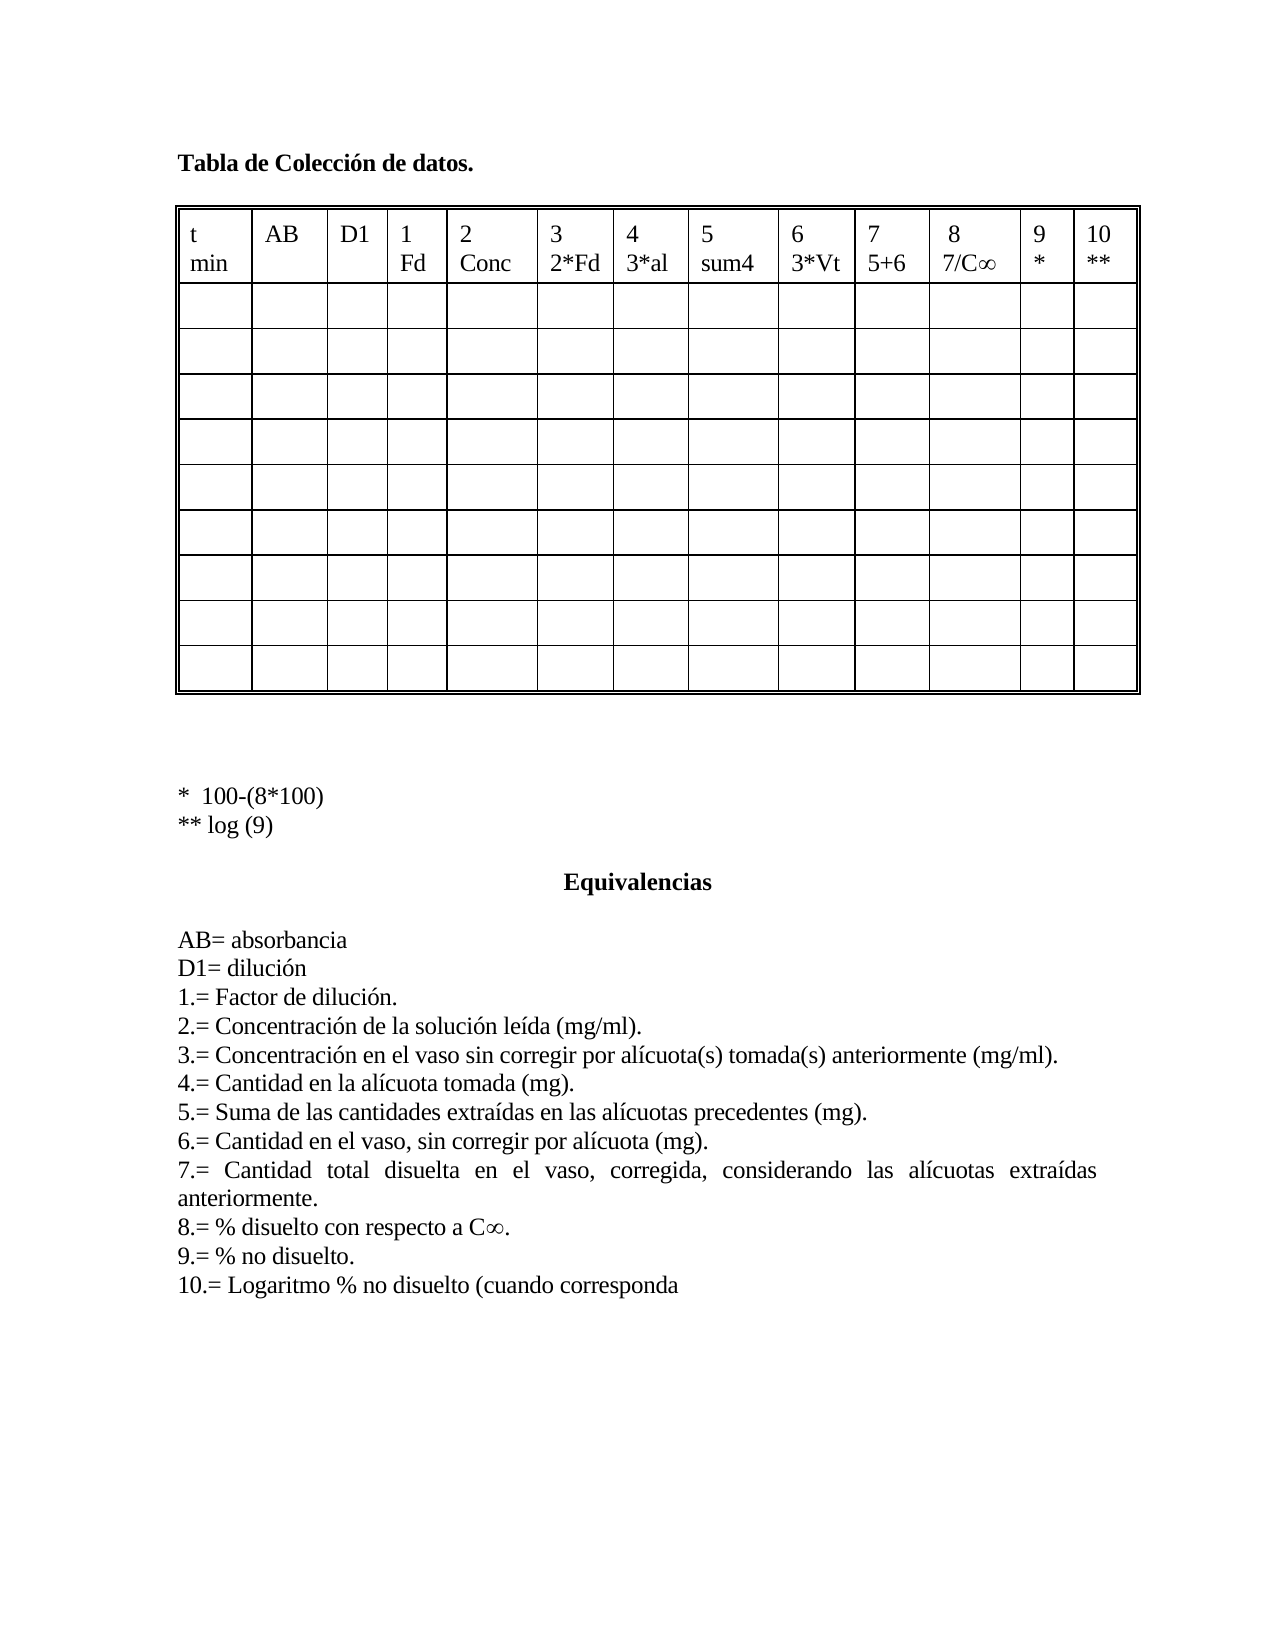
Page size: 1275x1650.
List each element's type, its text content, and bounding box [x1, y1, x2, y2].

table_cell [779, 465, 854, 509]
table_cell [930, 329, 1020, 373]
table_cell [253, 511, 327, 554]
table_cell [538, 465, 613, 509]
table_cell [1075, 646, 1136, 690]
table_cell [614, 601, 688, 645]
table_cell [930, 284, 1020, 328]
table_cell [779, 420, 854, 463]
table_header 8 7/C [930, 210, 1020, 282]
table_header t min [180, 210, 251, 282]
table_cell [1075, 511, 1136, 554]
table_cell [538, 556, 613, 599]
table_cell [1075, 601, 1136, 645]
text 9.= % no disuelto. [177, 1241, 1098, 1270]
table_cell [1075, 329, 1136, 373]
text 8.= % disuelto con respecto a C. [177, 1212, 1098, 1241]
table_cell [1021, 375, 1073, 418]
table_cell [448, 601, 537, 645]
table_cell [930, 556, 1020, 599]
table_cell [856, 646, 929, 690]
table_cell [388, 284, 446, 328]
table_cell [930, 375, 1020, 418]
table_cell [1075, 375, 1136, 418]
table_cell [1021, 646, 1073, 690]
table_cell [856, 556, 929, 599]
table_cell [856, 420, 929, 463]
table_cell [930, 601, 1020, 645]
table_cell [538, 375, 613, 418]
text D1= dilución [177, 953, 1098, 982]
table_cell [856, 375, 929, 418]
table_cell [448, 420, 537, 463]
table_cell [930, 420, 1020, 463]
table_cell [614, 375, 688, 418]
table_cell [779, 511, 854, 554]
table_cell [388, 329, 446, 373]
table_cell [689, 375, 778, 418]
table_cell [180, 329, 251, 373]
text 6.= Cantidad en el vaso, sin corregir por alícuota (mg). [177, 1126, 1098, 1155]
text AB= absorbancia [177, 925, 1098, 953]
table_cell [856, 511, 929, 554]
table_cell [614, 284, 688, 328]
table_cell [614, 511, 688, 554]
table_cell [779, 284, 854, 328]
table_cell [328, 601, 387, 645]
table_cell [180, 420, 251, 463]
table_cell [1021, 329, 1073, 373]
table_cell [253, 375, 327, 418]
table_header 10 ** [1075, 210, 1136, 282]
table_cell [388, 375, 446, 418]
table_cell [253, 465, 327, 509]
table_cell [930, 646, 1020, 690]
table_cell [538, 511, 613, 554]
table_cell [689, 511, 778, 554]
table_cell [328, 465, 387, 509]
text * 100-(8*100) [177, 781, 1098, 810]
text 4.= Cantidad en la alícuota tomada (mg). [177, 1068, 1098, 1097]
table_cell [328, 646, 387, 690]
table_cell [180, 375, 251, 418]
table_cell [538, 601, 613, 645]
table_cell [614, 329, 688, 373]
table_cell [253, 329, 327, 373]
table_cell [689, 284, 778, 328]
table_cell [253, 420, 327, 463]
table_cell [930, 465, 1020, 509]
table_header 7 5+6 [856, 210, 929, 282]
table_header 4 3*al [614, 210, 688, 282]
table_cell [180, 511, 251, 554]
table_cell [856, 329, 929, 373]
table_cell [1075, 284, 1136, 328]
table_cell [180, 465, 251, 509]
table_cell [1021, 511, 1073, 554]
table_cell [253, 601, 327, 645]
table_cell [779, 601, 854, 645]
table_cell [538, 646, 613, 690]
table_cell [1075, 465, 1136, 509]
table_cell [614, 420, 688, 463]
table_cell [328, 511, 387, 554]
table_cell [1075, 420, 1136, 463]
table_cell [779, 646, 854, 690]
table_cell [328, 556, 387, 599]
table_cell [1021, 420, 1073, 463]
table_cell [253, 646, 327, 690]
table_cell [779, 375, 854, 418]
table_cell [448, 511, 537, 554]
table_cell [253, 556, 327, 599]
table_cell [180, 284, 251, 328]
table_cell [1075, 556, 1136, 599]
table_cell [779, 329, 854, 373]
table_cell [856, 601, 929, 645]
table_cell [328, 329, 387, 373]
table_cell [1021, 284, 1073, 328]
text ** log (9) [177, 810, 1098, 838]
table_cell [689, 329, 778, 373]
table_cell [328, 420, 387, 463]
table_cell [614, 646, 688, 690]
table_header 6 3*Vt [779, 210, 854, 282]
text 5.= Suma de las cantidades extraídas en las alícuotas precedentes (mg). [177, 1097, 1098, 1126]
table_cell [388, 601, 446, 645]
table_cell [614, 465, 688, 509]
table_header 9 * [1021, 210, 1073, 282]
text 7.= Cantidad total disuelta en el vaso, corregida, considerando las alícuotas extraídas anteriormente. [177, 1155, 1098, 1212]
table_cell [448, 556, 537, 599]
table_cell [689, 601, 778, 645]
table_cell [1021, 465, 1073, 509]
table_cell [538, 420, 613, 463]
table_cell [779, 556, 854, 599]
text 1.= Factor de dilución. [177, 982, 1098, 1011]
table_cell [388, 646, 446, 690]
table_cell [538, 284, 613, 328]
text Equivalencias [177, 867, 1098, 896]
table_cell [448, 646, 537, 690]
table_header 3 2*Fd [538, 210, 613, 282]
table_cell [689, 646, 778, 690]
table_cell [1021, 601, 1073, 645]
table_cell [448, 284, 537, 328]
table_cell [388, 420, 446, 463]
table_cell [180, 646, 251, 690]
text 10.= Logaritmo % no disuelto (cuando corresponda [177, 1270, 1098, 1298]
table_cell [388, 465, 446, 509]
table_cell [328, 375, 387, 418]
table_cell [180, 556, 251, 599]
table_header 5 sum4 [689, 210, 778, 282]
table_cell [328, 284, 387, 328]
table_cell [856, 465, 929, 509]
table_cell [180, 601, 251, 645]
table_cell [448, 465, 537, 509]
table_cell [689, 556, 778, 599]
table_header 2 Conc [448, 210, 537, 282]
table_cell [856, 284, 929, 328]
table_cell [614, 556, 688, 599]
table_cell [253, 284, 327, 328]
table_cell [930, 511, 1020, 554]
text Tabla de Colección de datos. [177, 148, 1098, 176]
text 2.= Concentración de la solución leída (mg/ml). [177, 1011, 1098, 1040]
text 3.= Concentración en el vaso sin corregir por alícuota(s) tomada(s) anteriormente (mg/ml). [177, 1040, 1098, 1068]
table_cell [388, 511, 446, 554]
table_header D1 [328, 210, 387, 282]
table_cell [689, 420, 778, 463]
table_cell [538, 329, 613, 373]
table_cell [448, 329, 537, 373]
table_cell [448, 375, 537, 418]
table_header AB [253, 210, 327, 282]
table_cell [388, 556, 446, 599]
table_cell [1021, 556, 1073, 599]
table_header 1 Fd [388, 210, 446, 282]
table_cell [689, 465, 778, 509]
